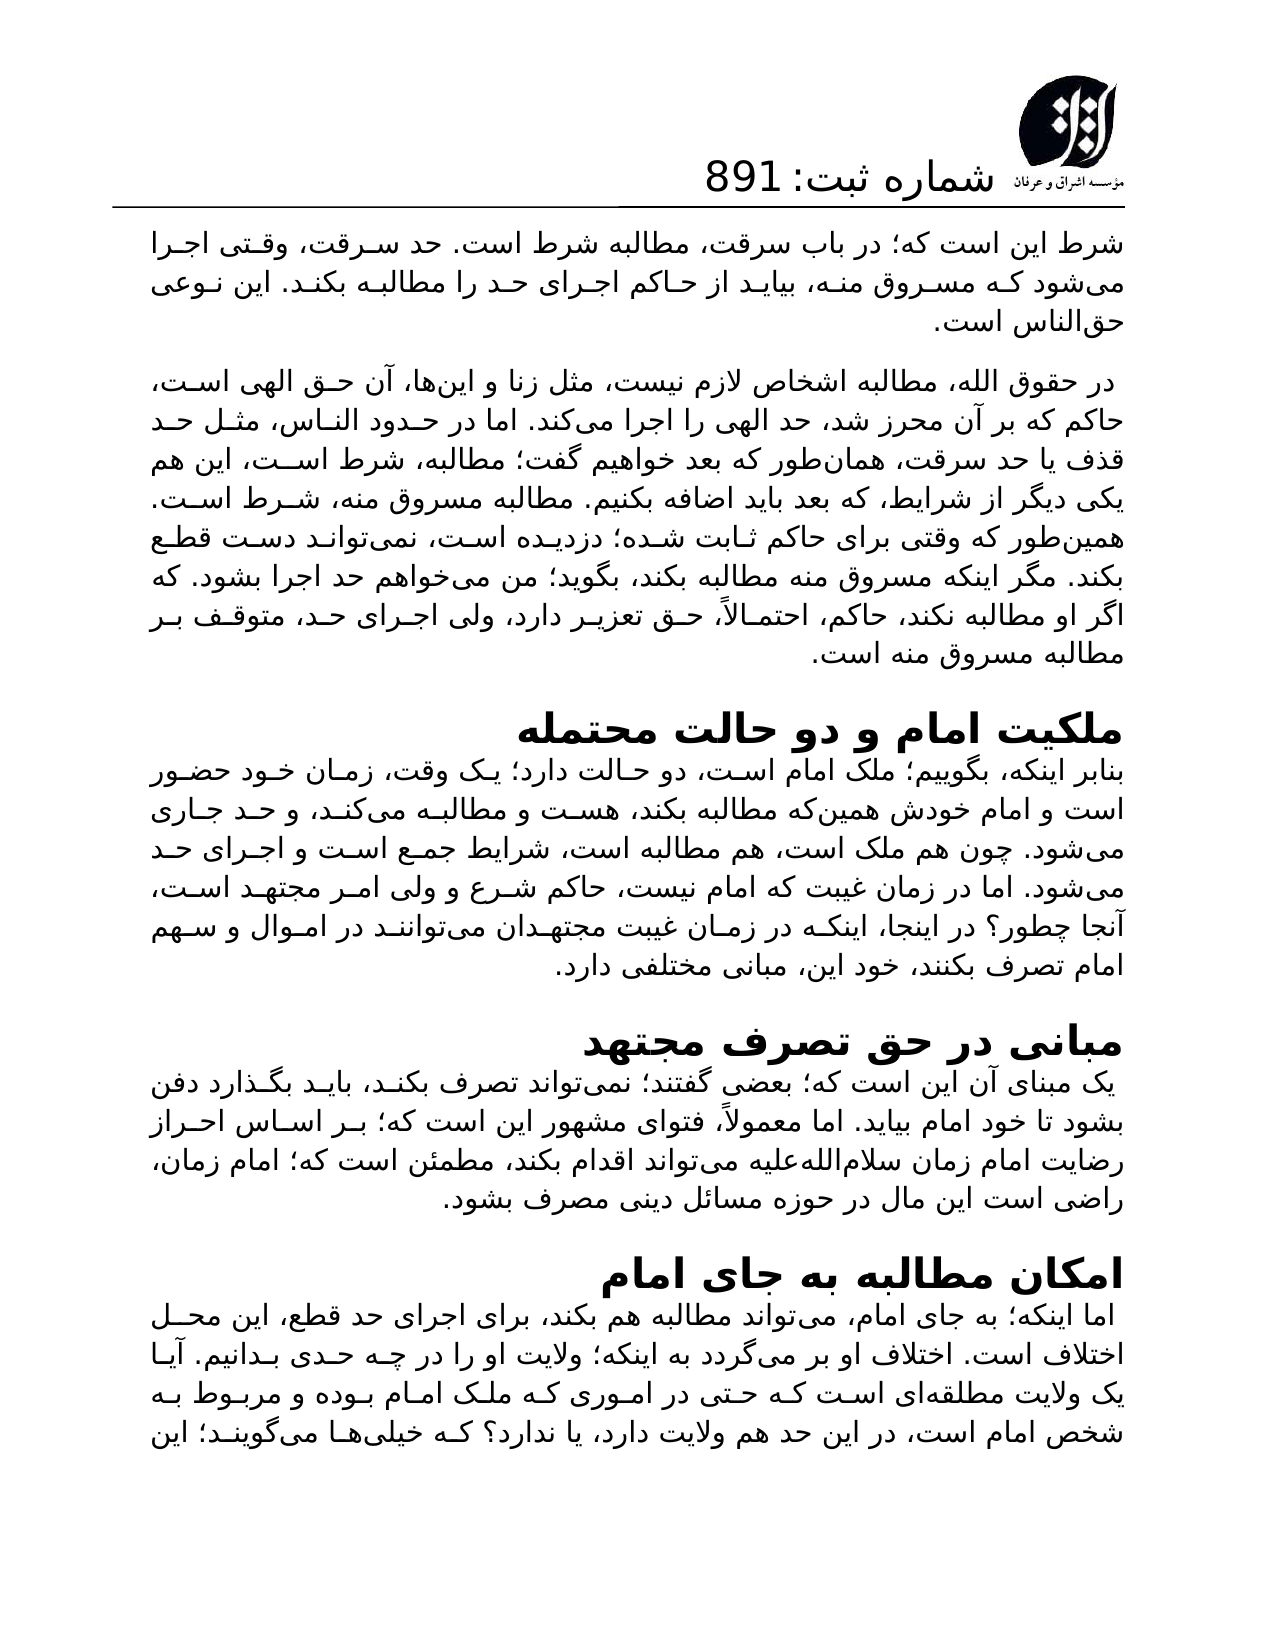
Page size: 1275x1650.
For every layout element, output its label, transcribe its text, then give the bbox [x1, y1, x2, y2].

subtitle ملکیت امام و دو حالت محتمله [150, 705, 1125, 753]
subtitle امکان مطالبه به جای امام [150, 1250, 1125, 1298]
text بنابر اینکه، بگوییم؛ ملک امام است، دو حالت دارد؛ یک وقت، زمان خود حضور است و امام خودش همین‌که مطالبه بکند، هست و مطالبه می‌کند، و حد جاری می‌شود. چون هم ملک است، هم مطالبه است، شرایط جمع است و اجرای حد می‌شود. اما در زمان غیبت که امام نیست، حاکم شرع و ولی امر مجتهد است، آنجا چطور؟ در اینجا، اینکه در زمان غیبت مجتهدان می‌توانند در اموال و سهم امام تصرف بکنند، خود این، مبانی مختلفی دارد. [150, 753, 1125, 982]
subtitle مبانی در حق تصرف مجتهد [150, 1016, 1125, 1065]
text یک مبنای آن این است که؛ بعضی گفتند؛ نمی‌تواند تصرف بکند، باید بگذارد دفن بشود تا خود امام بیاید. اما معمولاً، فتوای مشهور این است که؛ بر اساس احراز رضایت امام زمان سلام‌الله‌علیه می‌تواند اقدام بکند، مطمئن است که؛ امام زمان، راضی است این مال در حوزه مسائل دینی مصرف بشود. [150, 1065, 1125, 1216]
text در حقوق الله، مطالبه اشخاص لازم نیست، مثل زنا و این‌ها، آن حق الهی است، حاکم که بر آن محرز شد، حد الهی را اجرا می‌کند. اما در حدود الناس، مثل حد قذف یا حد سرقت، همان‌طور که بعد خواهیم گفت؛ مطالبه، شرط است، این هم یکی دیگر از شرایط، که بعد باید اضافه بکنیم. مطالبه مسروق منه، شرط است. همین‌طور که وقتی برای حاکم ثابت شده؛ دزدیده است، نمی‌تواند دست قطع بکند. مگر اینکه مسروق منه مطالبه بکند، بگوید؛ من می‌خواهم حد اجرا بشود. که اگر او مطالبه نکند، حاکم، احتمالاً، حق تعزیر دارد، ولی اجرای حد، متوقف بر مطالبه مسروق منه است. [150, 364, 1125, 671]
picture [1010, 75, 1125, 192]
